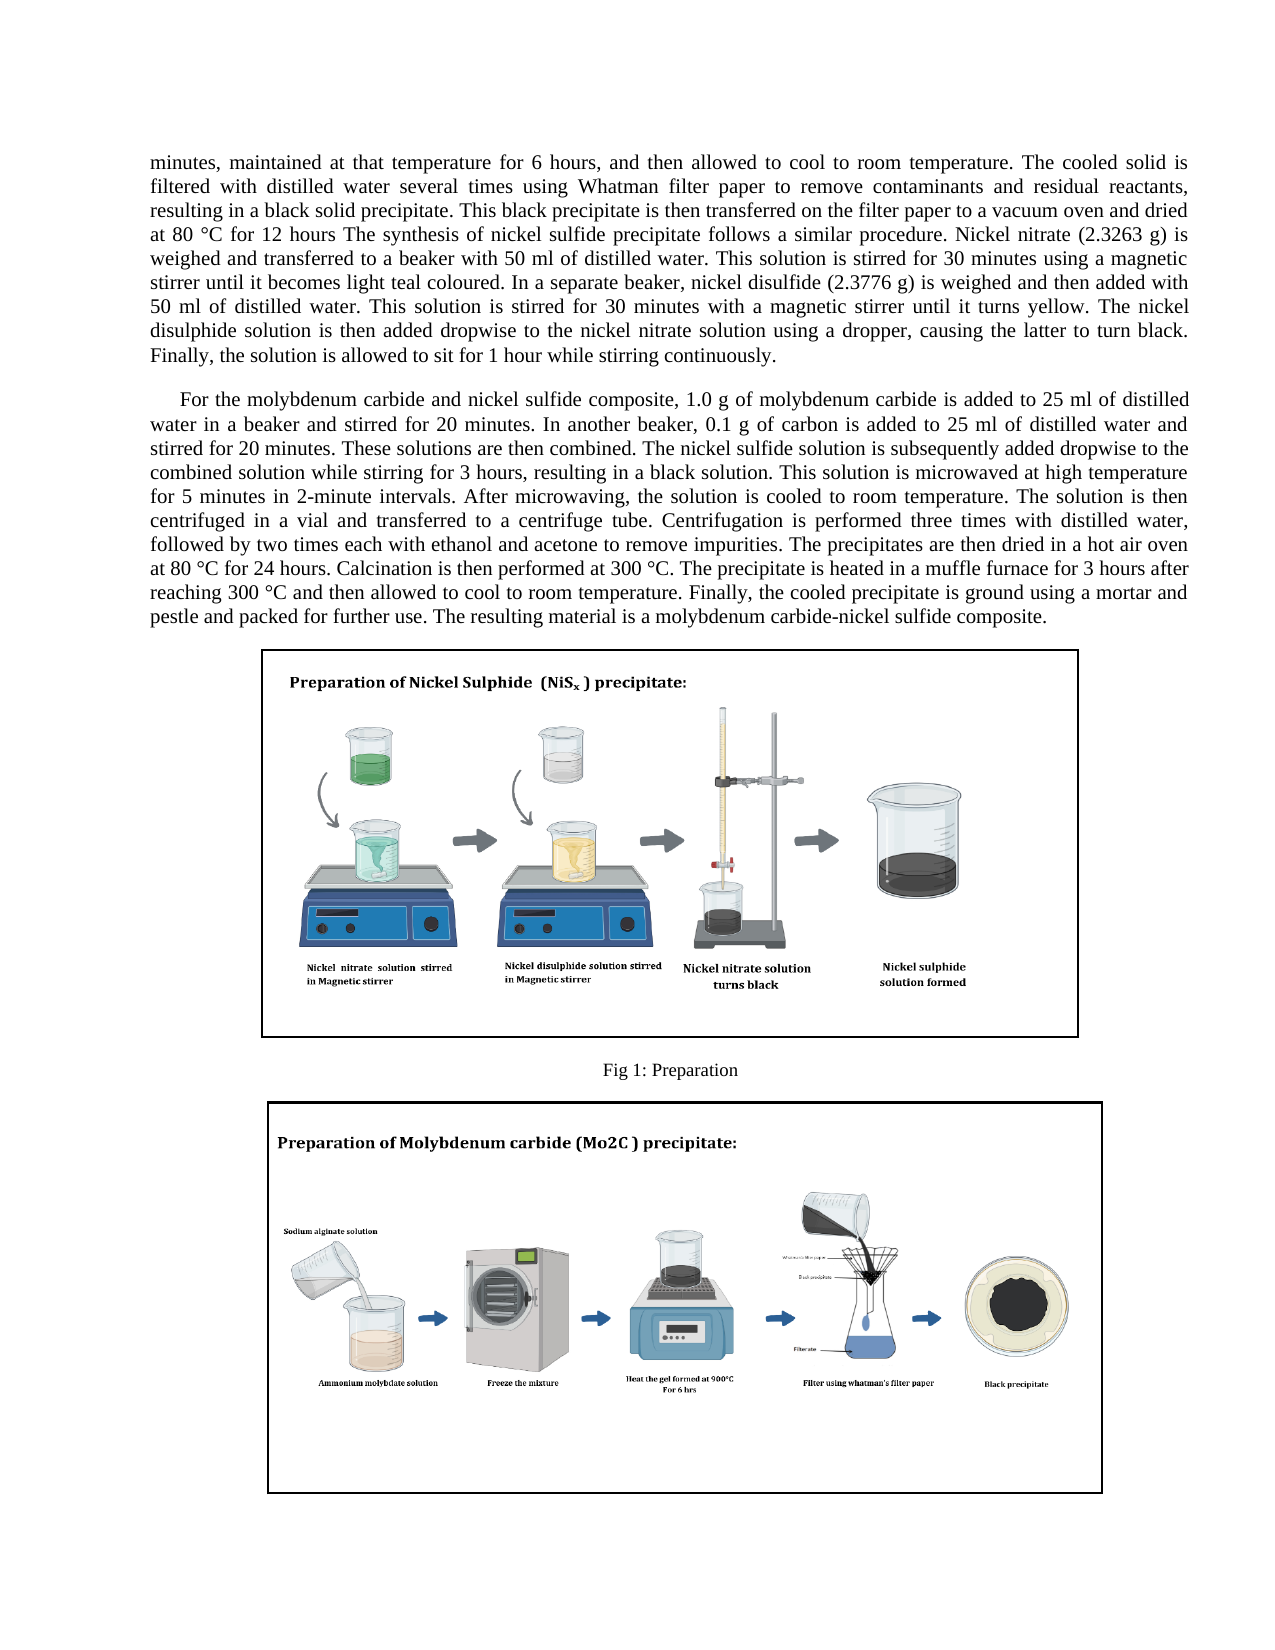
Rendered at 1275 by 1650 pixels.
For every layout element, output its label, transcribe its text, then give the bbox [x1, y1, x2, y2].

text For the molybdenum carbide and nickel sulfide composite, 1.0 g of molybdenum carbide is added to 25 ml of distilled water in a beaker and stirred for 20 minutes. In another beaker, 0.1 g of carbon is added to 25 ml of distilled water and stirred for 20 minutes. These solutions are then combined. The nickel sulfide solution is subsequently added dropwise to the combined solution while stirring for 3 hours, resulting in a black solution. This solution is microwaved at high temperature for 5 minutes in 2-minute intervals. After microwaving, the solution is cooled to room temperature. The solution is then centrifuged in a vial and transferred to a centrifuge tube. Centrifugation is performed three times with distilled water, followed by two times each with ethanol and acetone to remove impurities. The precipitates are then dried in a hot air oven at 80 °C for 24 hours. Calcination is then performed at 300 °C. The precipitate is heated in a muffle furnace for 3 hours after reaching 300 °C and then allowed to cool to room temperature. Finally, the cooled precipitate is ground using a mortar and pestle and packed for further use. The resulting material is a molybdenum carbide-nickel sulfide composite. [150, 387, 1191, 628]
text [150, 150, 1191, 367]
text Fig 1: Preparation [150, 1059, 1191, 1081]
picture [269, 1104, 1101, 1492]
picture [263, 651, 1077, 1036]
